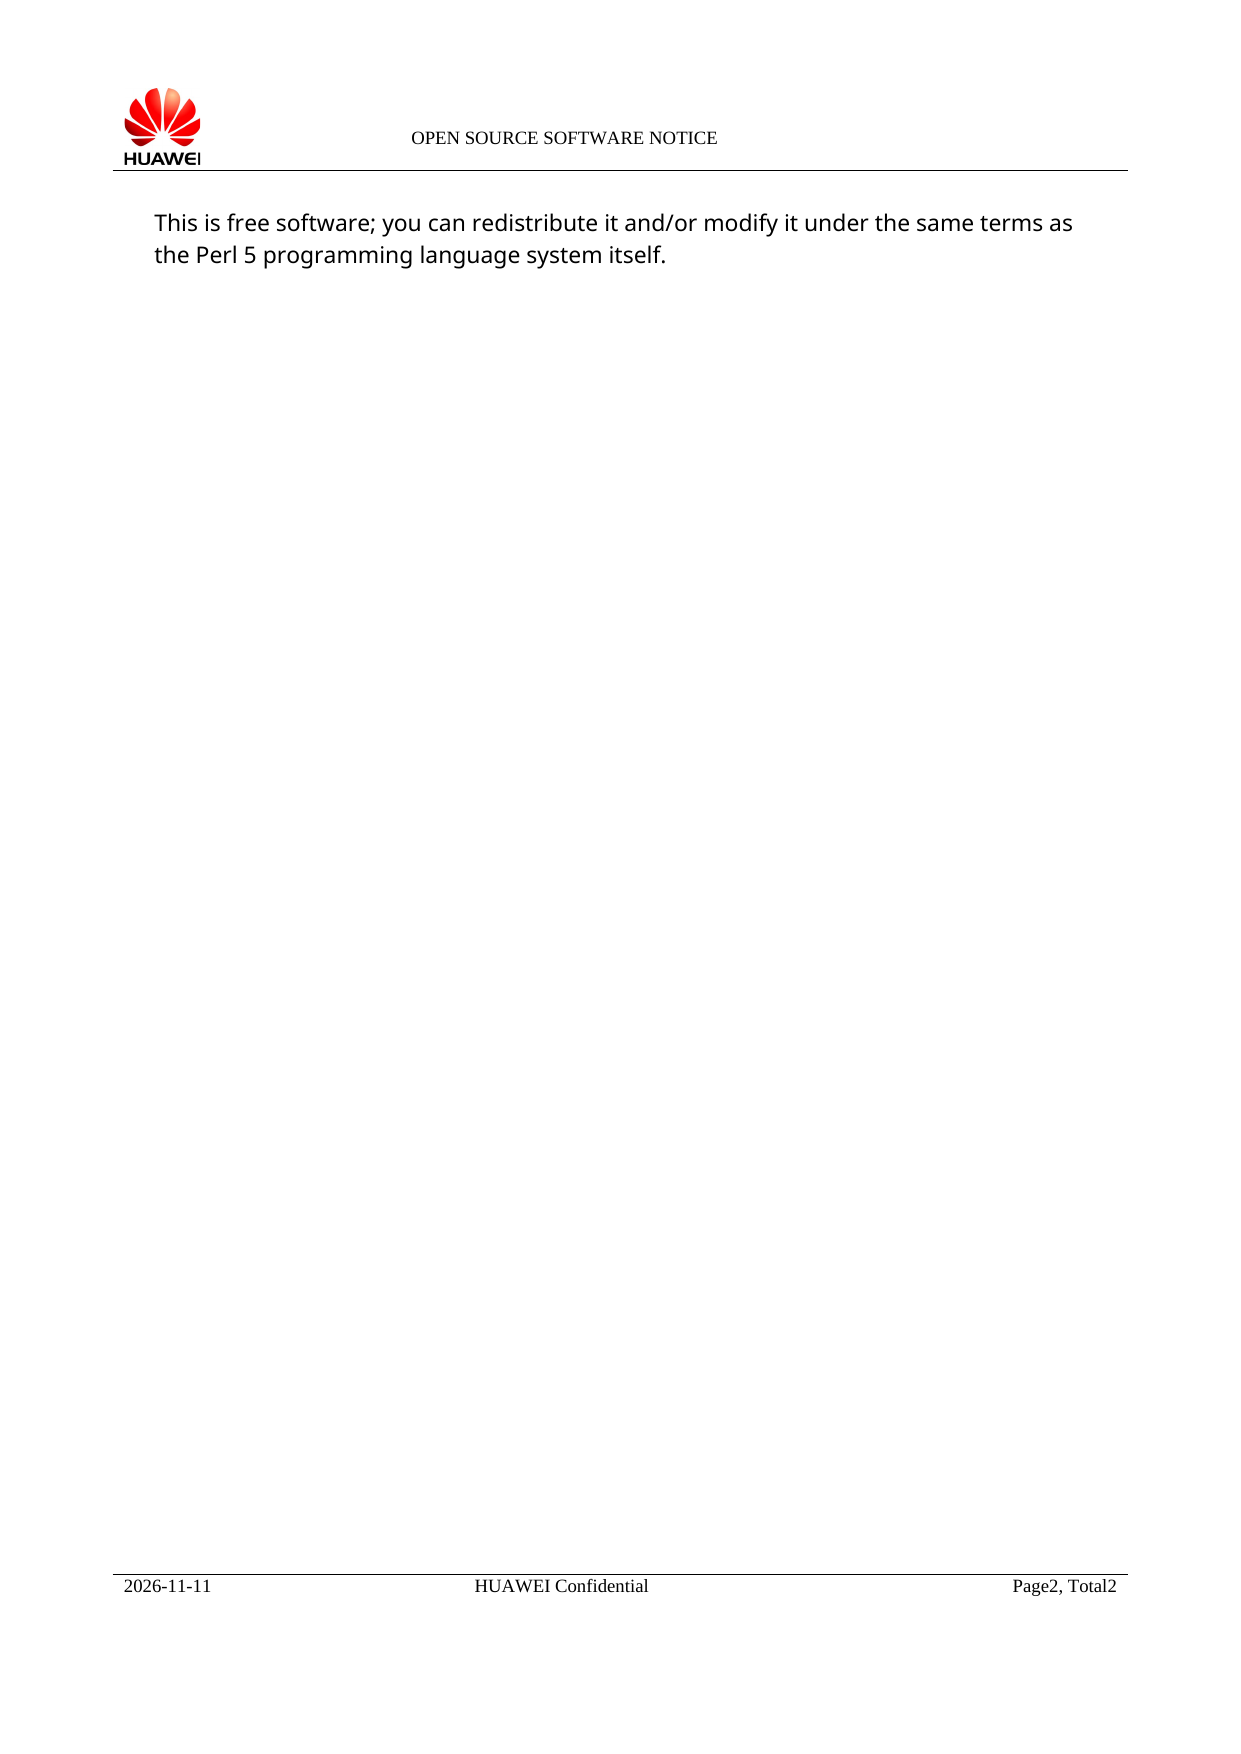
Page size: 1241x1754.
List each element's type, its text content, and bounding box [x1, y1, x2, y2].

picture [124, 88, 201, 165]
text This is free software; you can redistribute it and/or modify it under the same terms as [112, 206, 1128, 239]
text the Perl 5 programming language system itself. [112, 239, 1128, 271]
